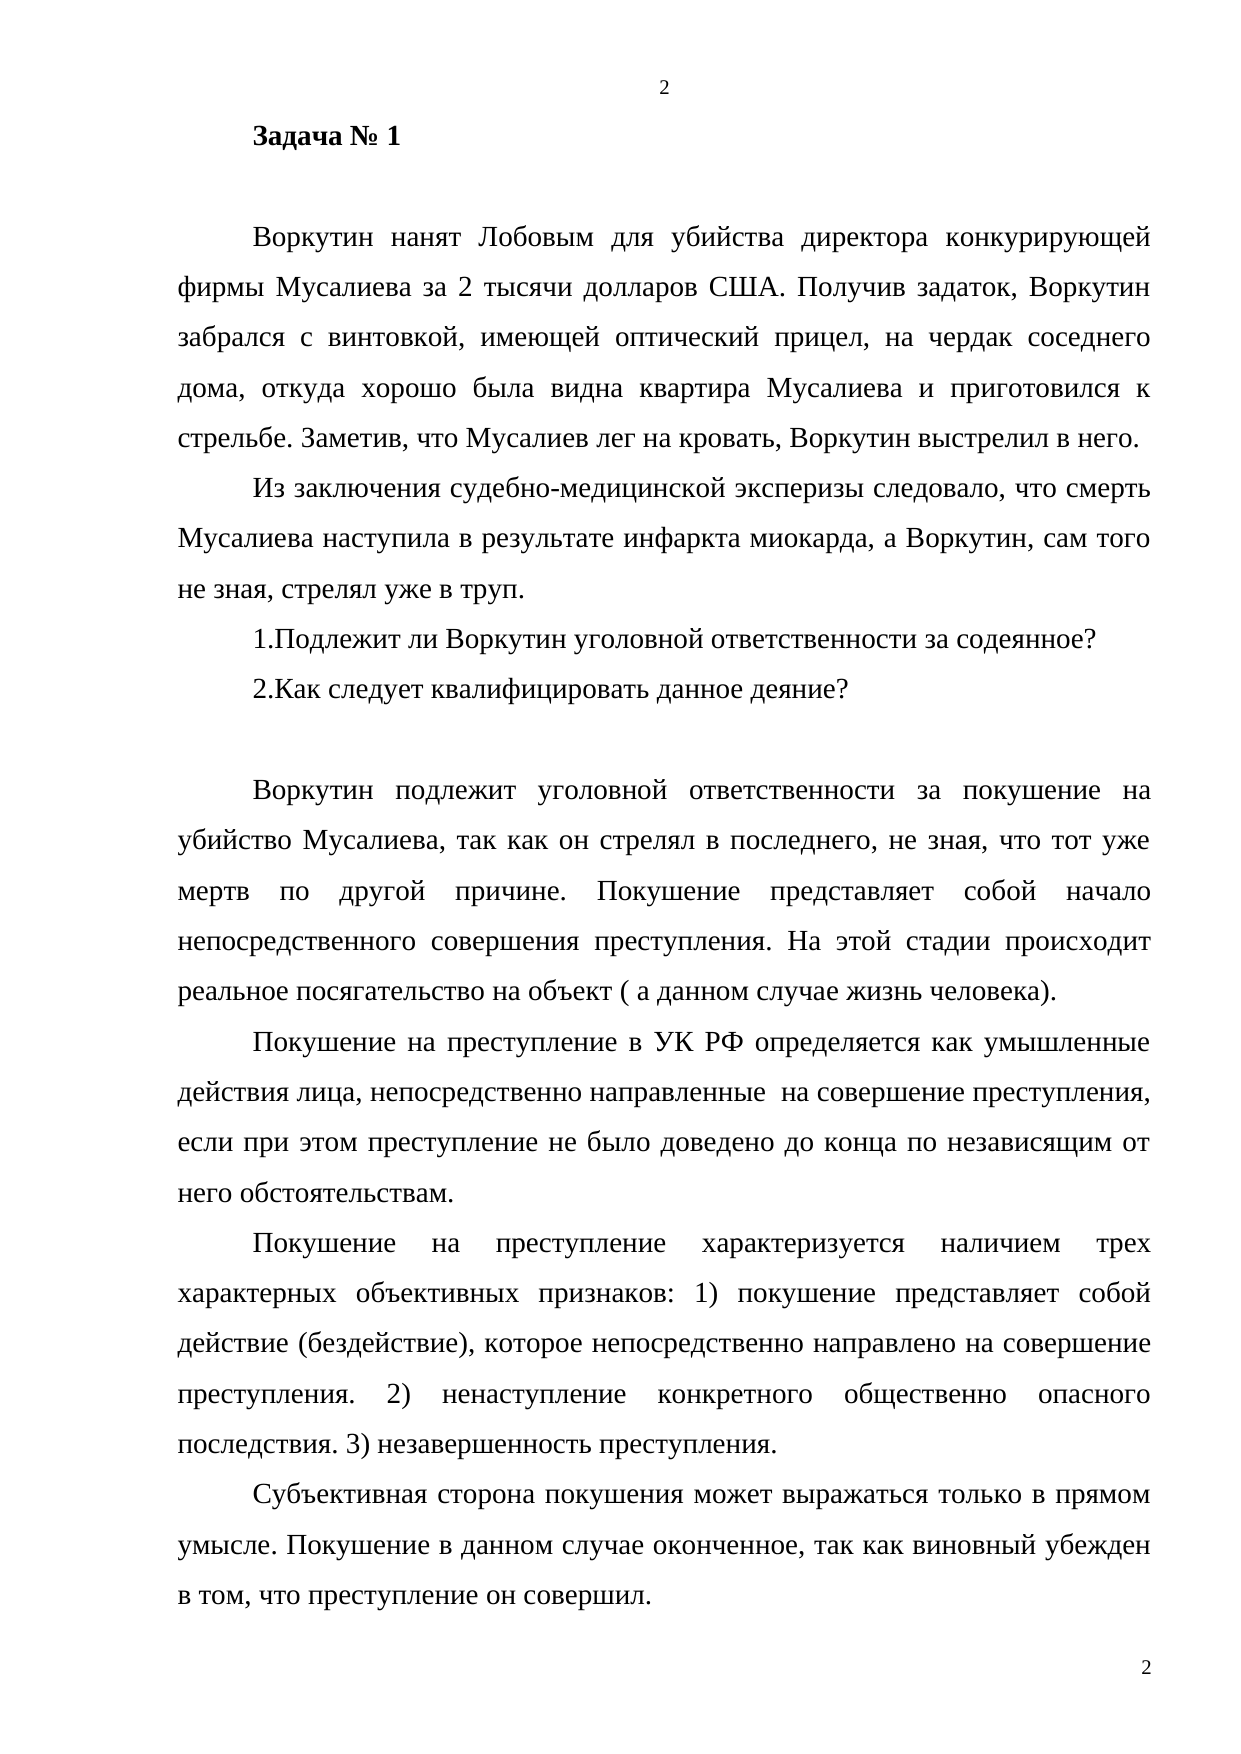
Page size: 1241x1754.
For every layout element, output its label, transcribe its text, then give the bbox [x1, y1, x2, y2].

text 1.Подлежит ли Воркутин уголовной ответственности за содеянное? [177, 621, 1152, 655]
text Покушение на преступление характеризуется наличием трех характерных объективных признаков: 1) покушение представляет собой действие (бездействие), которое непосредственно направлено на совершение преступления. 2) ненаступление конкретного общественно опасного последствия. 3) незавершенность преступления. [177, 1225, 1152, 1460]
text Субъективная сторона покушения может выражаться только в прямом умысле. Покушение в данном случае оконченное, так как виновный убежден в том, что преступление он совершил. [177, 1477, 1152, 1611]
text Покушение на преступление в УК РФ определяется как умышленные действия лица, непосредственно направленные на совершение преступления, если при этом преступление не было доведено до конца по независящим от него обстоятельствам. [177, 1024, 1152, 1208]
text Воркутин нанят Лобовым для убийства директора конкурирующей фирмы Мусалиева за 2 тысячи долларов США. Получив задаток, Воркутин забрался с винтовкой, имеющей оптический прицел, на чердак соседнего дома, откуда хорошо была видна квартира Мусалиева и приготовился к стрельбе. Заметив, что Мусалиев лег на кровать, Воркутин выстрелил в него. [177, 219, 1152, 453]
text 2.Как следует квалифицировать данное деяние? [177, 672, 1152, 705]
text Из заключения судебно-медицинской эксперизы следовало, что смерть Мусалиева наступила в результате инфаркта миокарда, а Воркутин, сам того не зная, стрелял уже в труп. [177, 470, 1152, 604]
text Задача № 1 [177, 118, 1152, 152]
text Воркутин подлежит уголовной ответственности за покушение на убийство Мусалиева, так как он стрелял в последнего, не зная, что тот уже мертв по другой причине. Покушение представляет собой начало непосредственного совершения преступления. На этой стадии происходит реальное посягательство на объект ( а данном случае жизнь человека). [177, 772, 1152, 1007]
